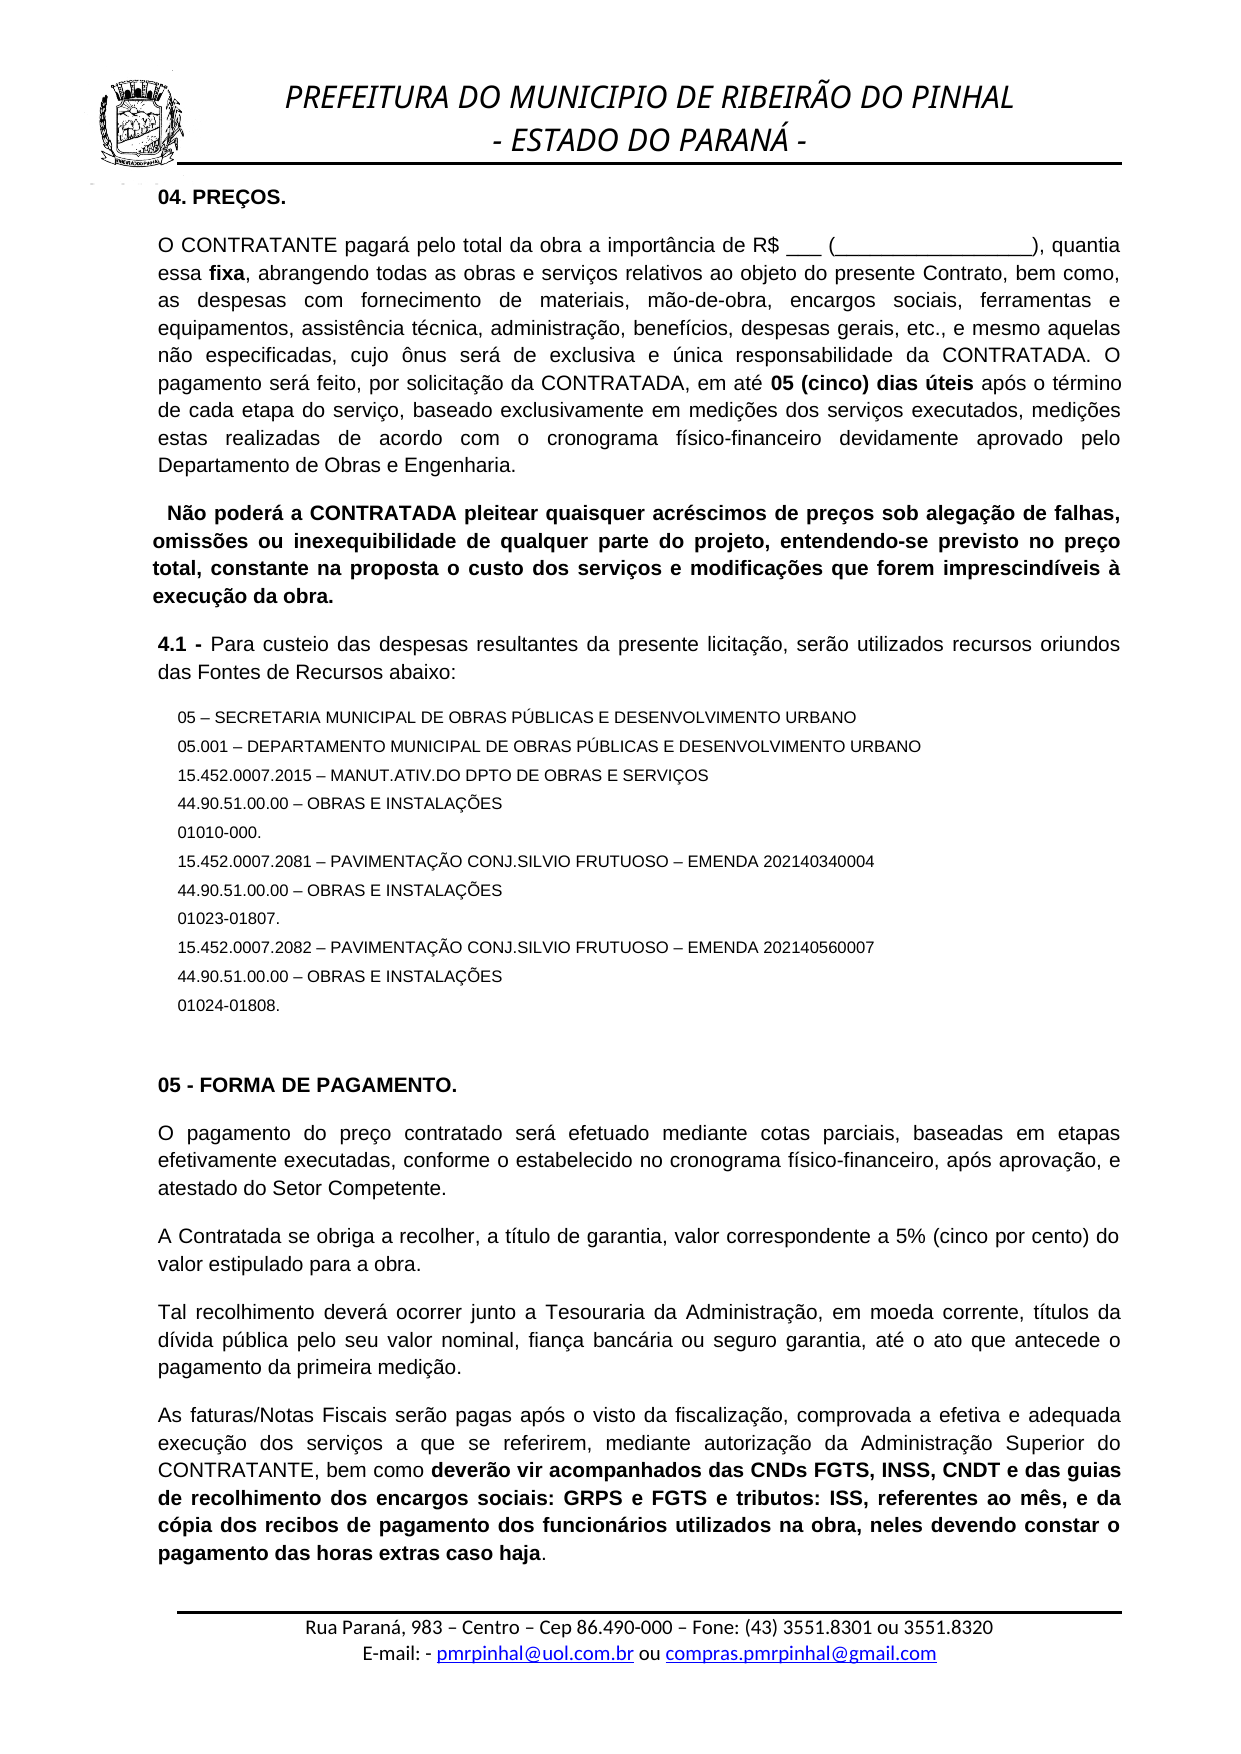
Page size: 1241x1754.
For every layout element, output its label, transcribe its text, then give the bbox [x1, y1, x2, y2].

text 15.452.0007.2081 – PAVIMENTAÇÃO CONJ.SILVIO FRUTUOSO – EMENDA 202140340004 [177, 852, 1122, 871]
text 05 - FORMA DE PAGAMENTO. [158, 1072, 1122, 1096]
text 44.90.51.00.00 – OBRAS E INSTALAÇÕES [177, 794, 1122, 813]
text A Contratada se obriga a recolher, a título de garantia, valor correspondente a 5% (cinco por cento) do valor estipulado para a obra. [158, 1224, 1122, 1276]
text 05.001 – DEPARTAMENTO MUNICIPAL DE OBRAS PÚBLICAS E DESENVOLVIMENTO URBANO [177, 737, 1122, 756]
text As faturas/Notas Fiscais serão pagas após o visto da fiscalização, comprovada a efetiva e adequada execução dos serviços a que se referirem, mediante autorização da Administração Superior do CONTRATANTE, bem como deverão vir acompanhados das CNDs FGTS, INSS, CNDT e das guias de recolhimento dos encargos sociais: GRPS e FGTS e tributos: ISS, referentes ao mês, e da cópia dos recibos de pagamento dos funcionários utilizados na obra, neles devendo constar o pagamento das horas extras caso haja. [158, 1403, 1122, 1565]
text 4.1 - Para custeio das despesas resultantes da presente licitação, serão utilizados recursos oriundos das Fontes de Recursos abaixo: [158, 632, 1122, 683]
text 15.452.0007.2082 – PAVIMENTAÇÃO CONJ.SILVIO FRUTUOSO – EMENDA 202140560007 [177, 938, 1122, 957]
text 01024-01808. [177, 995, 1122, 1014]
text 01023-01807. [177, 909, 1122, 928]
text 15.452.0007.2015 – MANUT.ATIV.DO DPTO DE OBRAS E SERVIÇOS [177, 765, 1122, 784]
text Tal recolhimento deverá ocorrer junto a Tesouraria da Administração, em moeda corrente, títulos da dívida pública pelo seu valor nominal, fiança bancária ou seguro garantia, até o ato que antecede o pagamento da primeira medição. [158, 1300, 1122, 1379]
text Não poderá a CONTRATADA pleitear quaisquer acréscimos de preços sob alegação de falhas, omissões ou inexequibilidade de qualquer parte do projeto, entendendo-se previsto no preço total, constante na proposta o custo dos serviços e modificações que forem imprescindíveis à execução da obra. [152, 501, 1122, 608]
text 05 – SECRETARIA MUNICIPAL DE OBRAS PÚBLICAS E DESENVOLVIMENTO URBANO [177, 708, 1122, 727]
picture [83, 65, 202, 185]
text 44.90.51.00.00 – OBRAS E INSTALAÇÕES [177, 880, 1122, 899]
text O CONTRATANTE pagará pelo total da obra a importância de R$ ___ (_________________), quantia essa fixa, abrangendo todas as obras e serviços relativos ao objeto do presente Contrato, bem como, as despesas com fornecimento de materiais, mão-de-obra, encargos sociais, ferramentas e equipamentos, assistência técnica, administração, benefícios, despesas gerais, etc., e mesmo aquelas não especificadas, cujo ônus será de exclusiva e única responsabilidade da CONTRATADA. O pagamento será feito, por solicitação da CONTRATADA, em até 05 (cinco) dias úteis após o término de cada etapa do serviço, baseado exclusivamente em medições dos serviços executados, medições estas realizadas de acordo com o cronograma físico-financeiro devidamente aprovado pelo Departamento de Obras e Engenharia. [158, 233, 1122, 477]
text 44.90.51.00.00 – OBRAS E INSTALAÇÕES [177, 967, 1122, 986]
text O pagamento do preço contratado será efetuado mediante cotas parciais, baseadas em etapas efetivamente executadas, conforme o estabelecido no cronograma físico-financeiro, após aprovação, e atestado do Setor Competente. [158, 1121, 1122, 1200]
text 04. PREÇOS. [158, 184, 1122, 208]
text 01010-000. [177, 823, 1122, 842]
